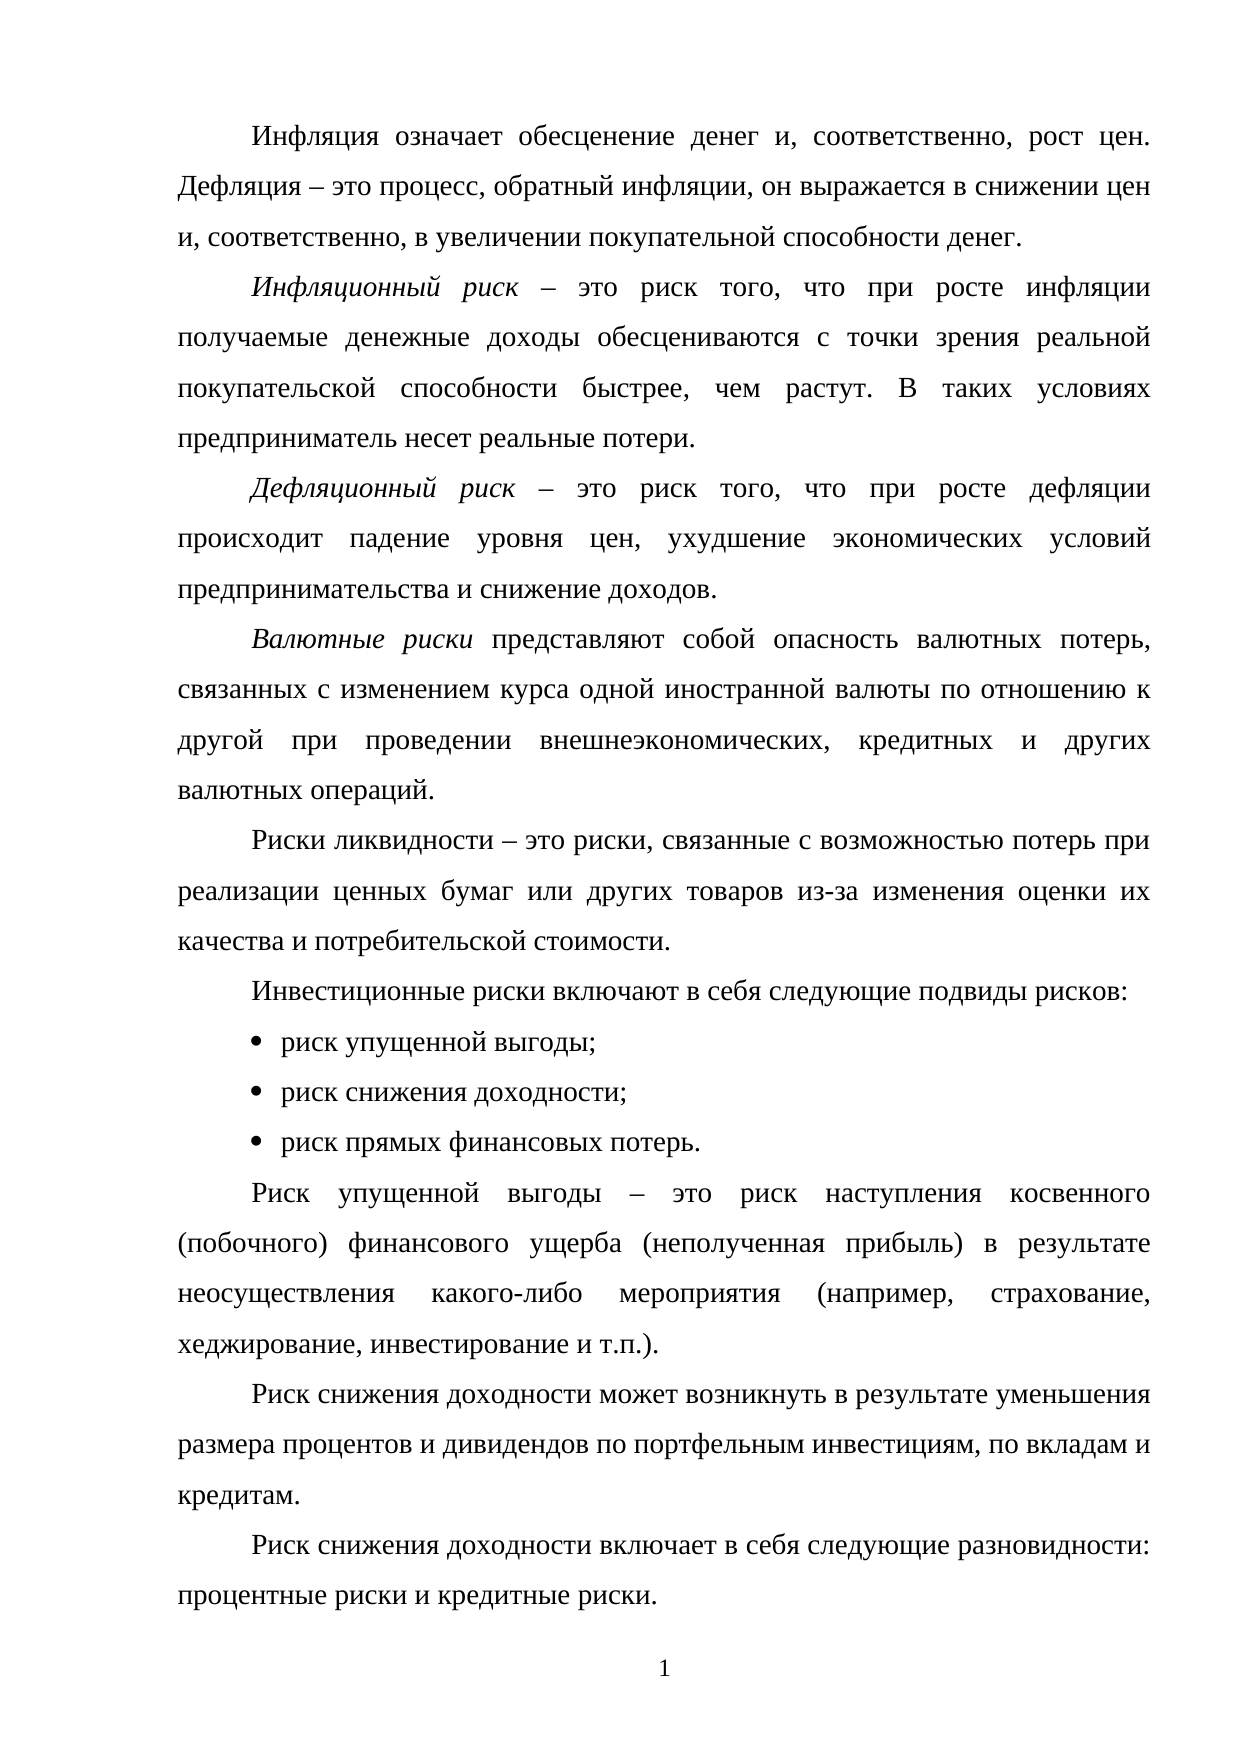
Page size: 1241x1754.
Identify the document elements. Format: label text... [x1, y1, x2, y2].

text Риск упущенной выгоды – это риск наступления косвенного (побочного) финансового ущерба (неполученная прибыль) в результате неосуществления какого-либо мероприятия (например, страхование, хеджирование, инвестирование и т.п.). [177, 1175, 1152, 1359]
text Дефляционный риск – это риск того, что при росте дефляции происходит падение уровня цен, ухудшение экономических условий предпринимательства и снижение доходов. [177, 470, 1152, 604]
text Инфляционный риск – это риск того, что при росте инфляции получаемые денежные доходы обесцениваются с точки зрения реальной покупательской способности быстрее, чем растут. В таких условиях предприниматель несет реальные потери. [177, 269, 1152, 453]
text Инфляция означает обесценение денег и, соответственно, рост цен. Дефляция – это процесс, обратный инфляции, он выражается в снижении цен и, соответственно, в увеличении покупательной способности денег. [177, 118, 1152, 252]
text Риски ликвидности – это риски, связанные с возможностью потерь при реализации ценных бумаг или других товаров из-за изменения оценки их качества и потребительской стоимости. [177, 822, 1152, 957]
list риск прямых финансовых потерь. [177, 1124, 1152, 1158]
text Инвестиционные риски включают в себя следующие подвиды рисков: [177, 973, 1152, 1007]
list риск упущенной выгоды; [177, 1024, 1152, 1057]
text Риск снижения доходности может возникнуть в результате уменьшения размера процентов и дивидендов по портфельным инвестициям, по вкладам и кредитам. [177, 1376, 1152, 1510]
text Валютные риски представляют собой опасность валютных потерь, связанных с изменением курса одной иностранной валюты по отношению к другой при проведении внешнеэкономических, кредитных и других валютных операций. [177, 621, 1152, 806]
text Риск снижения доходности включает в себя следующие разновидности: процентные риски и кредитные риски. [177, 1527, 1152, 1611]
list риск снижения доходности; [177, 1074, 1152, 1108]
